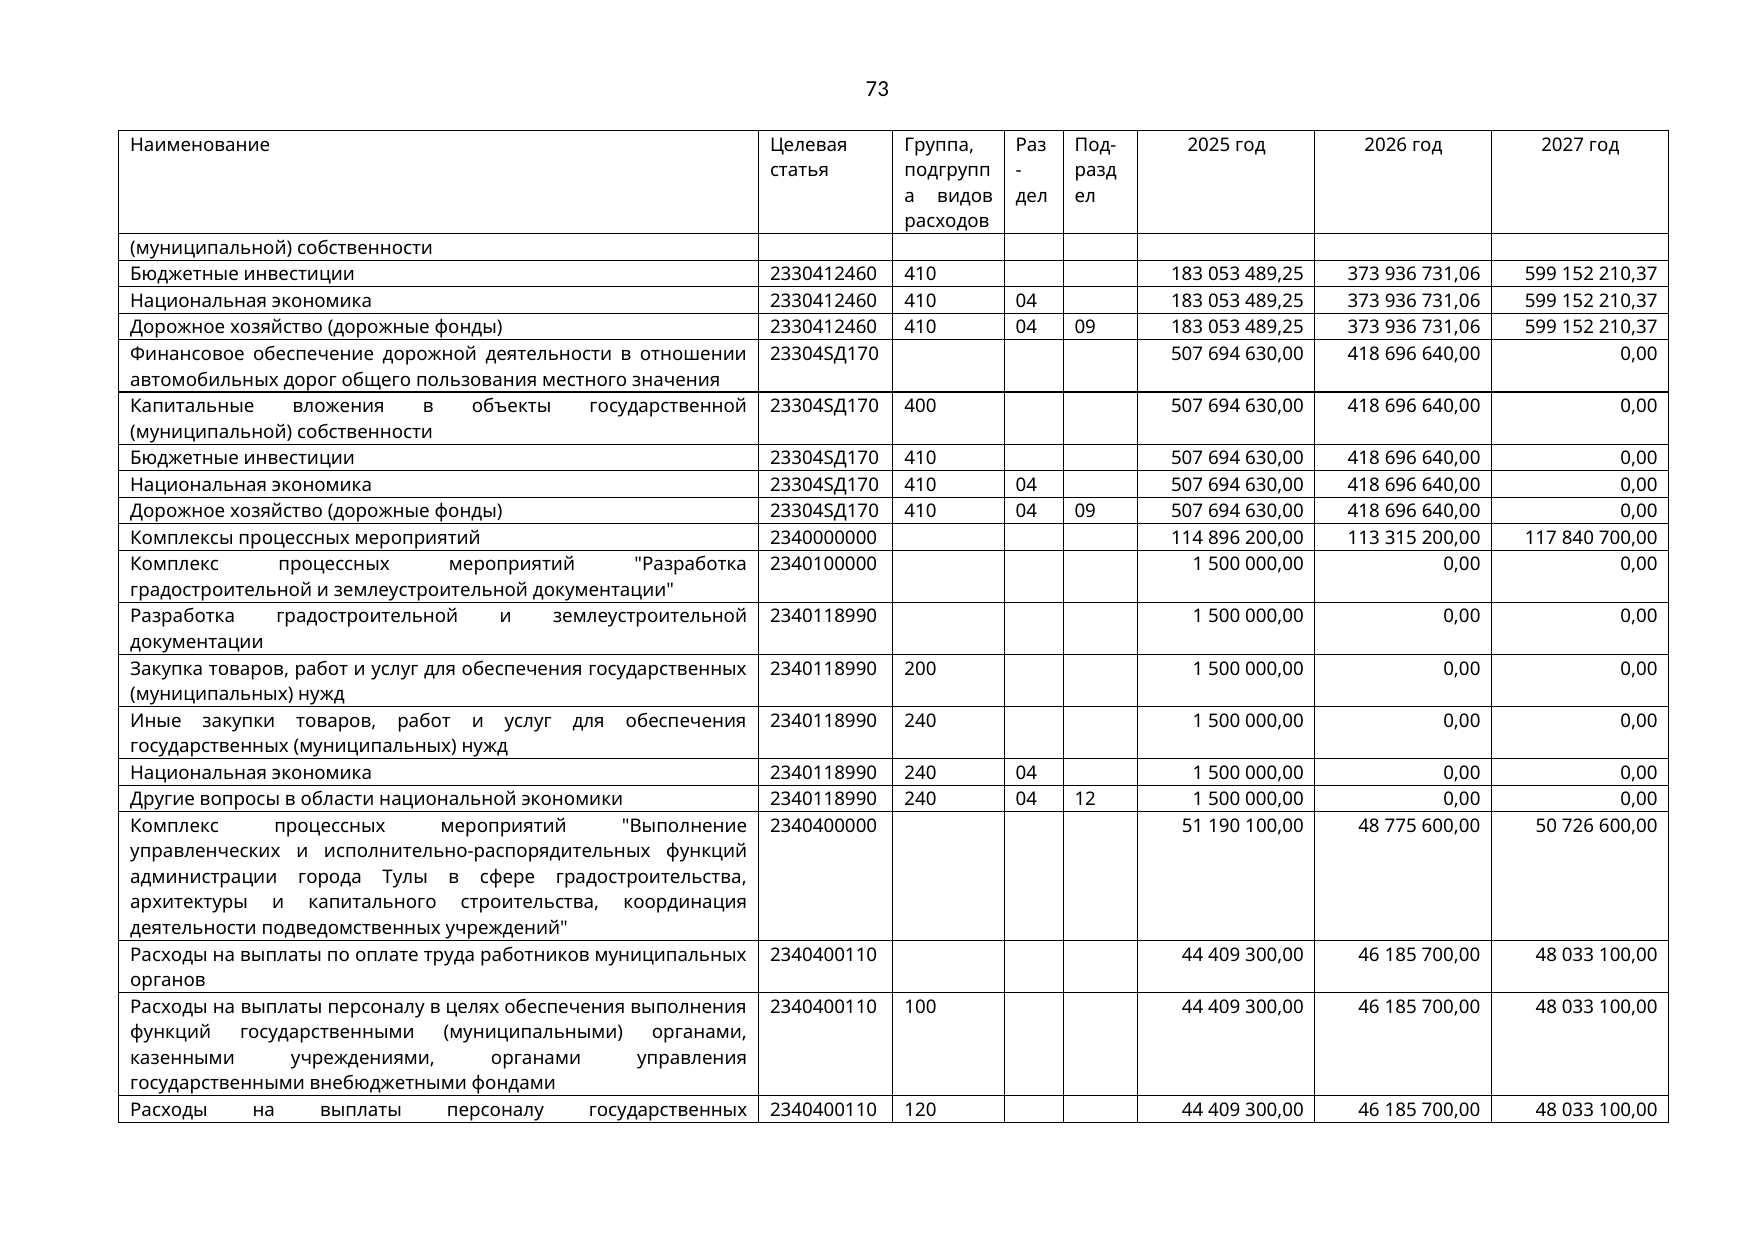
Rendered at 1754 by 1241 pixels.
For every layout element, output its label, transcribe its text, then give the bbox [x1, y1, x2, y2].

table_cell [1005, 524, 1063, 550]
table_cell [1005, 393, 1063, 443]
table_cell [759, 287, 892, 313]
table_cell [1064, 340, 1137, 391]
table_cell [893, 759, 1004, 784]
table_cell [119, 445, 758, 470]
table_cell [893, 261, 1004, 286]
table_header Группа, подгруппа видов расходов [893, 131, 1004, 233]
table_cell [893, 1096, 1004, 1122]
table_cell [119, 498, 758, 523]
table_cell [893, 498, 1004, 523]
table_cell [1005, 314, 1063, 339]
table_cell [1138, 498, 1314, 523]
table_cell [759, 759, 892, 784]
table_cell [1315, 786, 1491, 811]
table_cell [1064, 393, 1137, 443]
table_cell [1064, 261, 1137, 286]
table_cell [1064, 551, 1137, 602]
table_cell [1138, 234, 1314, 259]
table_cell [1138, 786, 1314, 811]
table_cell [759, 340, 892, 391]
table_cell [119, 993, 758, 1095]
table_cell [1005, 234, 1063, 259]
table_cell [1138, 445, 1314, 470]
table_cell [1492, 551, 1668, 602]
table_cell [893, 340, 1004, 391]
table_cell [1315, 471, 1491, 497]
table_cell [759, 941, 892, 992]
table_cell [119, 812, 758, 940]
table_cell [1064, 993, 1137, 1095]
table_header Под-раздел [1064, 131, 1137, 233]
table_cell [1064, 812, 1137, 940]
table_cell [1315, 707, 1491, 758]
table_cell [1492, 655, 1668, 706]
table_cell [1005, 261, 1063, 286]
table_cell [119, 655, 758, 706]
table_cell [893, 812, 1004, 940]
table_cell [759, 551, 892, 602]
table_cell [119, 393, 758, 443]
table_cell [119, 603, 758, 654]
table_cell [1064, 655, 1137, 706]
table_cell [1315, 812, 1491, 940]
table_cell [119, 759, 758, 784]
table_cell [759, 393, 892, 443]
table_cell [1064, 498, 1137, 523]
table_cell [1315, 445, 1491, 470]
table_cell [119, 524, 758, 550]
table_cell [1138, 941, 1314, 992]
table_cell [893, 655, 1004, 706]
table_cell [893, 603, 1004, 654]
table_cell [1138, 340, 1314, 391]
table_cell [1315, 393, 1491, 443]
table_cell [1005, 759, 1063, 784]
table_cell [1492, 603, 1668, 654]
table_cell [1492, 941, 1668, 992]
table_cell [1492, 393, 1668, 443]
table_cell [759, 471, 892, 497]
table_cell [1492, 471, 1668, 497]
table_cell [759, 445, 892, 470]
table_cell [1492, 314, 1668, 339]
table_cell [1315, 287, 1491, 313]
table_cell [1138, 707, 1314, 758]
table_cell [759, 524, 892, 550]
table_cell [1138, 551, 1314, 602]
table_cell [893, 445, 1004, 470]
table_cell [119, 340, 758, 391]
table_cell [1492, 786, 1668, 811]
table_header 2026 год [1315, 131, 1491, 233]
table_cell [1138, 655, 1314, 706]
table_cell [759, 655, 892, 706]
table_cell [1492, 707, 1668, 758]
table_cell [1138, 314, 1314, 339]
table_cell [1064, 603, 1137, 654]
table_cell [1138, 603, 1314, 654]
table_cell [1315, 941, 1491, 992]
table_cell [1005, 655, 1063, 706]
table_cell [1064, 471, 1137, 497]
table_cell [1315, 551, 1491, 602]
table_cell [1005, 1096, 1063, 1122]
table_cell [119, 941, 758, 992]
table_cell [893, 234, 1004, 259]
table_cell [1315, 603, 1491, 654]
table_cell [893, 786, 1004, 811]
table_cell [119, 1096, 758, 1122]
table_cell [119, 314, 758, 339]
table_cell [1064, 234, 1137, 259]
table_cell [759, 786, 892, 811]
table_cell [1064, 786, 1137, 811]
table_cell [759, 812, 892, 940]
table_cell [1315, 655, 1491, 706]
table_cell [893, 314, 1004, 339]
table_header Раз-дел [1005, 131, 1063, 233]
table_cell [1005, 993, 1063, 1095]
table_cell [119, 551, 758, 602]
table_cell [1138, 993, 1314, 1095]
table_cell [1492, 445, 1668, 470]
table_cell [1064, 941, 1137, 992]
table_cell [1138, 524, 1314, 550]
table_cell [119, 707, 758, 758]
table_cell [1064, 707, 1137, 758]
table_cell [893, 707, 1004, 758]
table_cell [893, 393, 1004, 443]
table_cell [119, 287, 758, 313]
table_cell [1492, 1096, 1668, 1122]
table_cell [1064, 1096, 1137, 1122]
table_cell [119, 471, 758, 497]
table_header 2027 год [1492, 131, 1668, 233]
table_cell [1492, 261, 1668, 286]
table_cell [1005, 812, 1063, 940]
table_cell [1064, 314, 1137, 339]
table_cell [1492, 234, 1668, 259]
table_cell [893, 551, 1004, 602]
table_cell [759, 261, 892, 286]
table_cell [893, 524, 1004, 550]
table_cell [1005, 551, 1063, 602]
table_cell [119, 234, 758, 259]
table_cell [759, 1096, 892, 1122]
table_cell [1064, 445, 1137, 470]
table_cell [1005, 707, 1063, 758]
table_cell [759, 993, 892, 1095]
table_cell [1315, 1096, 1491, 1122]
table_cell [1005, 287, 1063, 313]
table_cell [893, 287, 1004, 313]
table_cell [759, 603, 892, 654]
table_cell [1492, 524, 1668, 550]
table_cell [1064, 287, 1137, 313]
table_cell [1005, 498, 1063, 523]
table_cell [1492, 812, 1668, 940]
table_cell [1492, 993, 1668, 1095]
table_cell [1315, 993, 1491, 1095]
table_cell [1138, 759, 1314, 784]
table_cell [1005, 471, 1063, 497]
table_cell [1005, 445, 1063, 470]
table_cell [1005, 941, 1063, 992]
table_header Наименование [119, 131, 758, 233]
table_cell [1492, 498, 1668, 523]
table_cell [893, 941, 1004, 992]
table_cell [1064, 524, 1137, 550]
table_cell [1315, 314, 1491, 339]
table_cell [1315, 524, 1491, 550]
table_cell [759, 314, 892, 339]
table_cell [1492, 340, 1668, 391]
table_header Целевая статья [759, 131, 892, 233]
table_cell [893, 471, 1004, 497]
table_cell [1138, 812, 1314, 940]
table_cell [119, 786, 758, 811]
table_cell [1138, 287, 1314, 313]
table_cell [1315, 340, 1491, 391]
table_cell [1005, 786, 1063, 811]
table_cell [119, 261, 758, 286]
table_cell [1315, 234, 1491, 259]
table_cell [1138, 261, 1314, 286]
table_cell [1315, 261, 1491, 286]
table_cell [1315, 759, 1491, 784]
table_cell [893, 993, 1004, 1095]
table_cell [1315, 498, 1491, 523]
table_header 2025 год [1138, 131, 1314, 233]
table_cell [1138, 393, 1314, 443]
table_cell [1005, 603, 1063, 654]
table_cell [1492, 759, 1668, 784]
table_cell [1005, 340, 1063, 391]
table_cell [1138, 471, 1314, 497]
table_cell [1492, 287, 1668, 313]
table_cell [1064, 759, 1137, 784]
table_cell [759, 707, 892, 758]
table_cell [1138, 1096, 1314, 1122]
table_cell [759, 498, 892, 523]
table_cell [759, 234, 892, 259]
